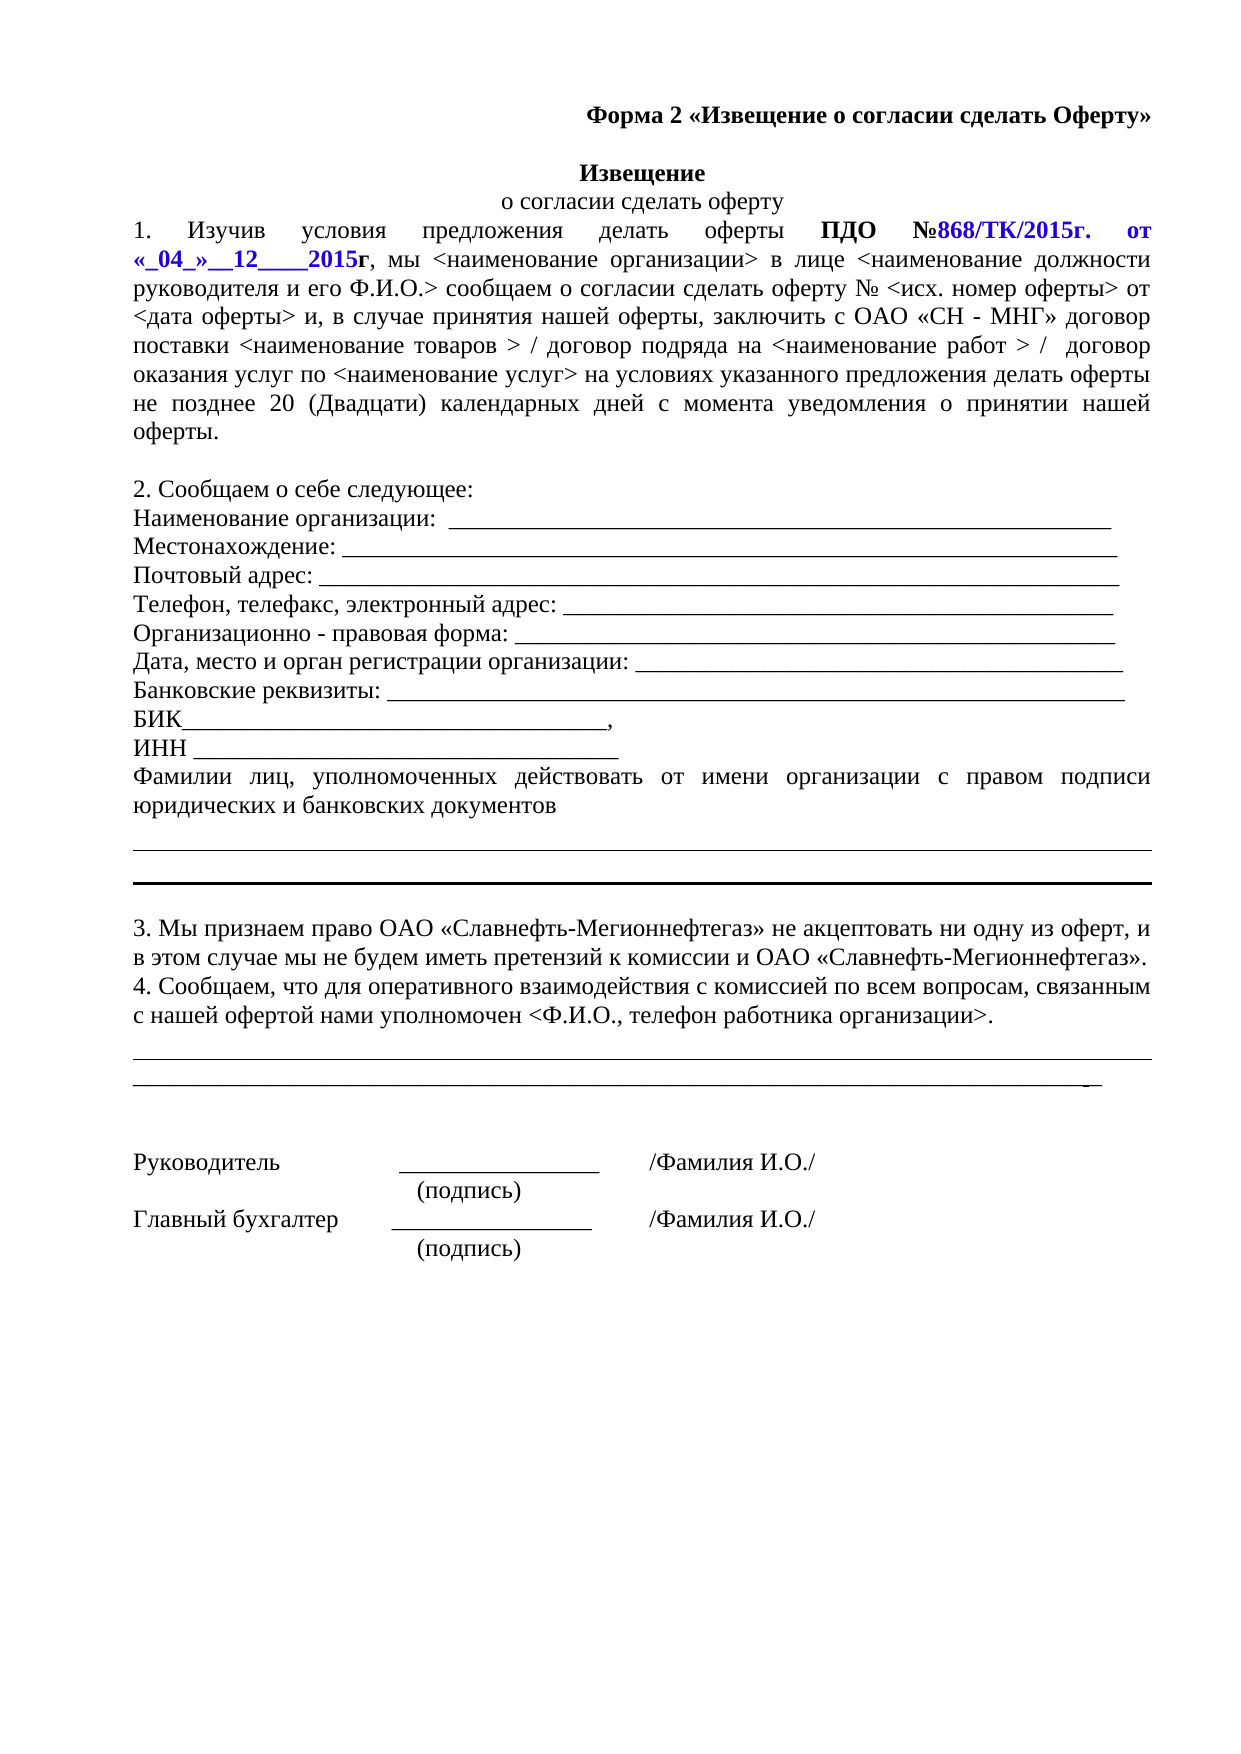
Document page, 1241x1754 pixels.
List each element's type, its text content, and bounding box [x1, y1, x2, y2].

text 3. Мы признаем право ОАО «Славнефть-Мегионнефтегаз» не акцептовать ни одну из оферт, и в этом случае мы не будем иметь претензий к комиссии и ОАО «Славнефть-Мегионнефтегаз». [133, 913, 1152, 971]
text (подпись) [133, 1175, 1152, 1204]
text БИК__________________________________, [133, 704, 1152, 733]
text Главный бухгалтер ________________ /Фамилия И.О./ [133, 1204, 1152, 1233]
text Телефон, телефакс, электронный адрес: ____________________________________________ [133, 589, 1152, 618]
text 2. Сообщаем о себе следующее: [133, 474, 1152, 503]
text Дата, место и орган регистрации организации: _______________________________________ [133, 646, 1152, 675]
text Извещение [133, 158, 1152, 186]
text ИНН __________________________________ [133, 733, 1152, 761]
text Организационно - правовая форма: ________________________________________________ [133, 618, 1152, 646]
text Почтовый адрес: ________________________________________________________________ [133, 560, 1152, 589]
text Банковские реквизиты: ___________________________________________________________ [133, 675, 1152, 704]
text Форма 2 «Извещение о согласии сделать Оферту» [133, 100, 1152, 129]
text Местонахождение: ______________________________________________________________ [133, 531, 1152, 560]
text 1. Изучив условия предложения делать оферты ПДО №868/ТК/2015г. от «_04_»__12____2015г, мы <наименование организации> в лице <наименование должности руководителя и его Ф.И.О.> сообщаем о согласии сделать оферту № <исх. номер оферты> от <дата оферты> и, в случае принятия нашей оферты, заключить с ОАО «СН - МНГ» договор поставки <наименование товаров > / договор подряда на <наименование работ > / договор оказания услуг по <наименование услуг> на условиях указанного предложения делать оферты не позднее 20 (Двадцати) календарных дней с момента уведомления о принятии нашей оферты. [133, 215, 1152, 445]
text Фамилии лиц, уполномоченных действовать от имени организации с правом подписи юридических и банковских документов [133, 761, 1152, 819]
text 4. Сообщаем, что для оперативного взаимодействия с комиссией по всем вопросам, связанным с нашей офертой нами уполномочен <Ф.И.О., телефон работника организации>. [133, 971, 1152, 1028]
text о согласии сделать оферту [133, 186, 1152, 215]
text ____________________________________________________________________________ _ [133, 1060, 1152, 1089]
text (подпись) [133, 1233, 1152, 1262]
text Руководитель ________________ /Фамилия И.О./ [133, 1147, 1152, 1175]
text Наименование организации: _____________________________________________________ [133, 503, 1152, 531]
